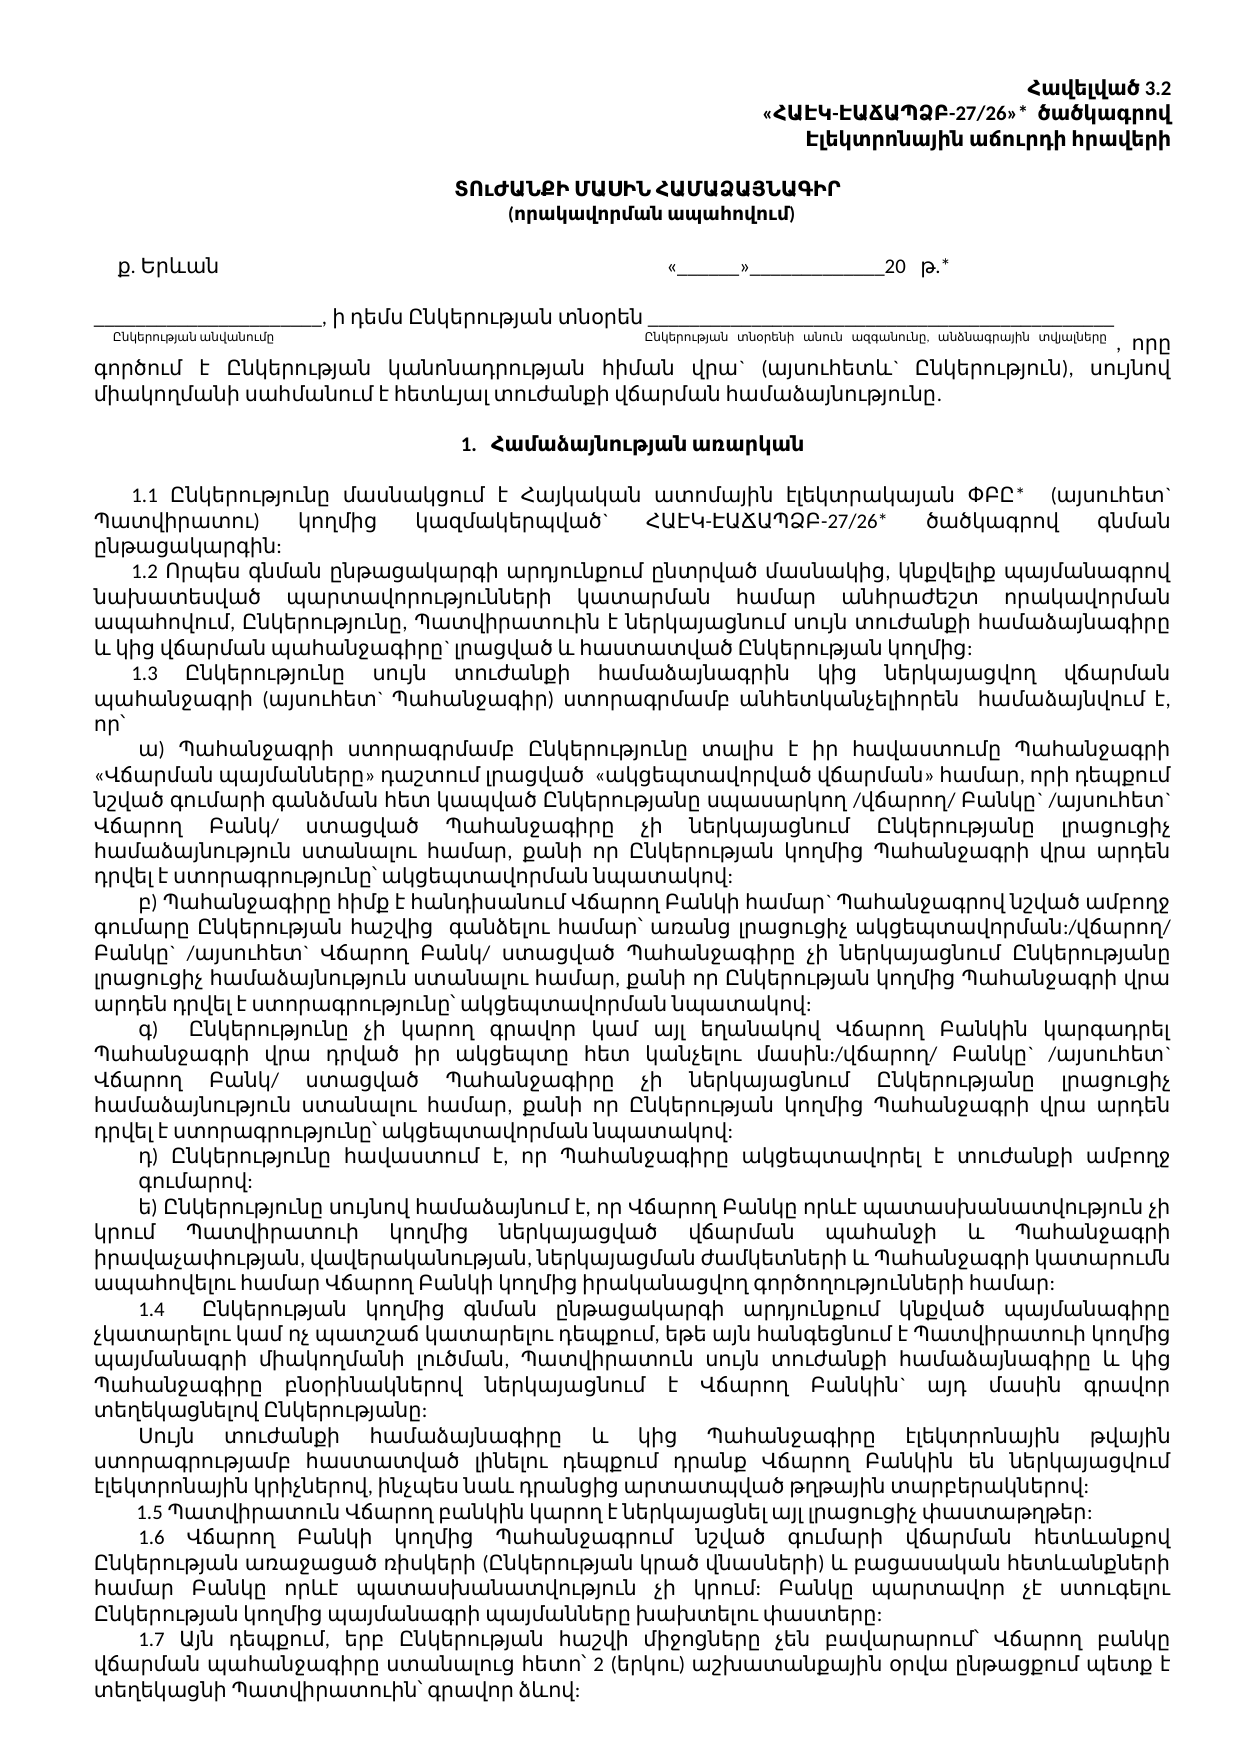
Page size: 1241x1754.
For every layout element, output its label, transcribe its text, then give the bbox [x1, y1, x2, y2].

text 1.7 Այն դեպքում, երբ Ընկերության հաշվի միջոցները չեն բավարարում՝ Վճարող բանկը վճարման պահանջագիրը ստանալուց հետո՝ 2 (երկու) աշխատանքային օրվա ընթացքում պետք է տեղեկացնի Պատվիրատուին՝ գրավոր ձևով: [94, 1626, 1171, 1702]
text 1.6 Վճարող Բանկի կողմից Պահանջագրում նշված գումարի վճարման հետևանքով Ընկերության առաջացած ռիսկերի (Ընկերության կրած վնասների) և բացասական հետևանքների համար Բանկը որևէ պատասխանատվություն չի կրում: Բանկը պարտավոր չէ ստուգելու Ընկերության կողմից պայմանագրի պայմանները խախտելու փաստերը: [94, 1524, 1171, 1626]
text գ) Ընկերությունը չի կարող գրավոր կամ այլ եղանակով Վճարող Բանկին կարգադրել Պահանջագրի վրա դրված իր ակցեպտը հետ կանչելու մասին:/վճարող/ Բանկը` /այսուհետ` Վճարող Բանկ/ ստացված Պահանջագիրը չի ներկայացնում Ընկերությանը լրացուցիչ համաձայնություն ստանալու համար, քանի որ Ընկերության կողմից Պահանջագրի վրա արդեն դրվել է ստորագրությունը՝ ակցեպտավորման նպատակով: [94, 1016, 1171, 1143]
text ա) Պահանջագրի ստորագրմամբ Ընկերությունը տալիս է իր հավաստումը Պահանջագրի «Վճարման պայմանները» դաշտում լրացված «ակցեպտավորված վճարման» համար, որի դեպքում նշված գումարի գանձման հետ կապված Ընկերությանը սպասարկող /վճարող/ Բանկը` /այսուհետ` Վճարող Բանկ/ ստացված Պահանջագիրը չի ներկայացնում Ընկերությանը լրացուցիչ համաձայնություն ստանալու համար, քանի որ Ընկերության կողմից Պահանջագրի վրա արդեն դրվել է ստորագրությունը՝ ակցեպտավորման նպատակով: [94, 737, 1171, 889]
text «ՀԱԷԿ-ԷԱՃԱՊՁԲ-27/26»* ծածկագրով [94, 100, 1171, 126]
text 1. Համաձայնության առարկան [94, 432, 1171, 457]
text 1.4 Ընկերության կողմից գնման ընթացակարգի արդյունքում կնքված պայմանագիրը չկատարելու կամ ոչ պատշաճ կատարելու դեպքում, եթե այն հանգեցնում է Պատվիրատուի կողմից պայմանագրի միակողմանի լուծման, Պատվիրատուն սույն տուժանքի համաձայնագիրը և կից Պահանջագիրը բնօրինակներով ներկայացնում է Վճարող Բանկին` այդ մասին գրավոր տեղեկացնելով Ընկերությանը: [94, 1296, 1171, 1423]
text Հավելված 3.2 [94, 75, 1171, 100]
text դ) Ընկերությունը հավաստում է, որ Պահանջագիրը ակցեպտավորել է տուժանքի ամբողջ գումարով: [138, 1143, 1171, 1194]
text 1.2 Որպես գնման ընթացակարգի արդյունքում ընտրված մասնակից, կնքվելիք պայմանագրով նախատեսված պարտավորությունների կատարման համար անհրաժեշտ որակավորման ապահովում, Ընկերությունը, Պատվիրատուին է ներկայացնում սույն տուժանքի համաձայնագիրը և կից վճարման պահանջագիրը` լրացված և հաստատված Ընկերության կողմից: [94, 559, 1171, 660]
text ե) Ընկերությունը սույնով համաձայնում է, որ Վճարող Բանկը որևէ պատասխանատվություն չի կրում Պատվիրատուի կողմից ներկայացված վճարման պահանջի և Պահանջագրի իրավաչափության, վավերականության, ներկայացման ժամկետների և Պահանջագրի կատարումն ապահովելու համար Վճարող Բանկի կողմից իրականացվող գործողությունների համար: [94, 1194, 1171, 1296]
text Էլեկտրոնային աճուրդի հրավերի [94, 126, 1171, 151]
text ք. Երևան «______»_____________20 թ.* [94, 254, 1171, 279]
text բ) Պահանջագիրը հիմք է հանդիսանում Վճարող Բանկի համար` Պահանջագրով նշված ամբողջ գումարը Ընկերության հաշվից գանձելու համար՝ առանց լրացուցիչ ակցեպտավորման:/վճարող/ Բանկը` /այսուհետ` Վճարող Բանկ/ ստացված Պահանջագիրը չի ներկայացնում Ընկերությանը լրացուցիչ համաձայնություն ստանալու համար, քանի որ Ընկերության կողմից Պահանջագրի վրա արդեն դրվել է ստորագրությունը՝ ակցեպտավորման նպատակով: [94, 889, 1171, 1016]
text Ընկերության անվանումը Ընկերության տնօրենի անուն ազգանունը, անձնագրային տվյալները , որը գործում է Ընկերության կանոնադրության հիման վրա` (այսուհետև` Ընկերություն), սույնով միակողմանի սահմանում է հետևյալ տուժանքի վճարման համաձայնությունը. [94, 330, 1171, 406]
text ՏՈւԺԱՆՔԻ ՄԱՍԻՆ ՀԱՄԱՁԱՅՆԱԳԻՐ [94, 177, 1171, 202]
text Սույն տուժանքի համաձայնագիրը և կից Պահանջագիրը էլեկտրոնային թվային ստորագրությամբ հաստատված լինելու դեպքում դրանք Վճարող Բանկին են ներկայացվում էլեկտրոնային կրիչներով, ինչպես նաև դրանցից արտատպված թղթային տարբերակներով: [94, 1423, 1171, 1499]
text 1.5 Պատվիրատուն Վճարող բանկին կարող է ներկայացնել այլ լրացուցիչ փաստաթղթեր: [94, 1499, 1171, 1524]
text 1.3 Ընկերությունը սույն տուժանքի համաձայնագրին կից ներկայացվող վճարման պահանջագրի (այսուհետ` Պահանջագիր) ստորագրմամբ անհետկանչելիորեն համաձայնվում է, որ՝ [94, 660, 1171, 737]
text 1.1 Ընկերությունը մասնակցում է Հայկական ատոմային էլեկտրակայան ՓԲԸ* (այսուհետ` Պատվիրատու) կողմից կազմակերպված` ՀԱԷԿ-ԷԱՃԱՊՁԲ-27/26* ծածկագրով գնման ընթացակարգին: [94, 482, 1171, 559]
text ______________________, ի դեմս Ընկերության տնօրեն _____________________________________________ [94, 304, 1171, 330]
text (որակավորման ապահովում) [94, 202, 1171, 225]
